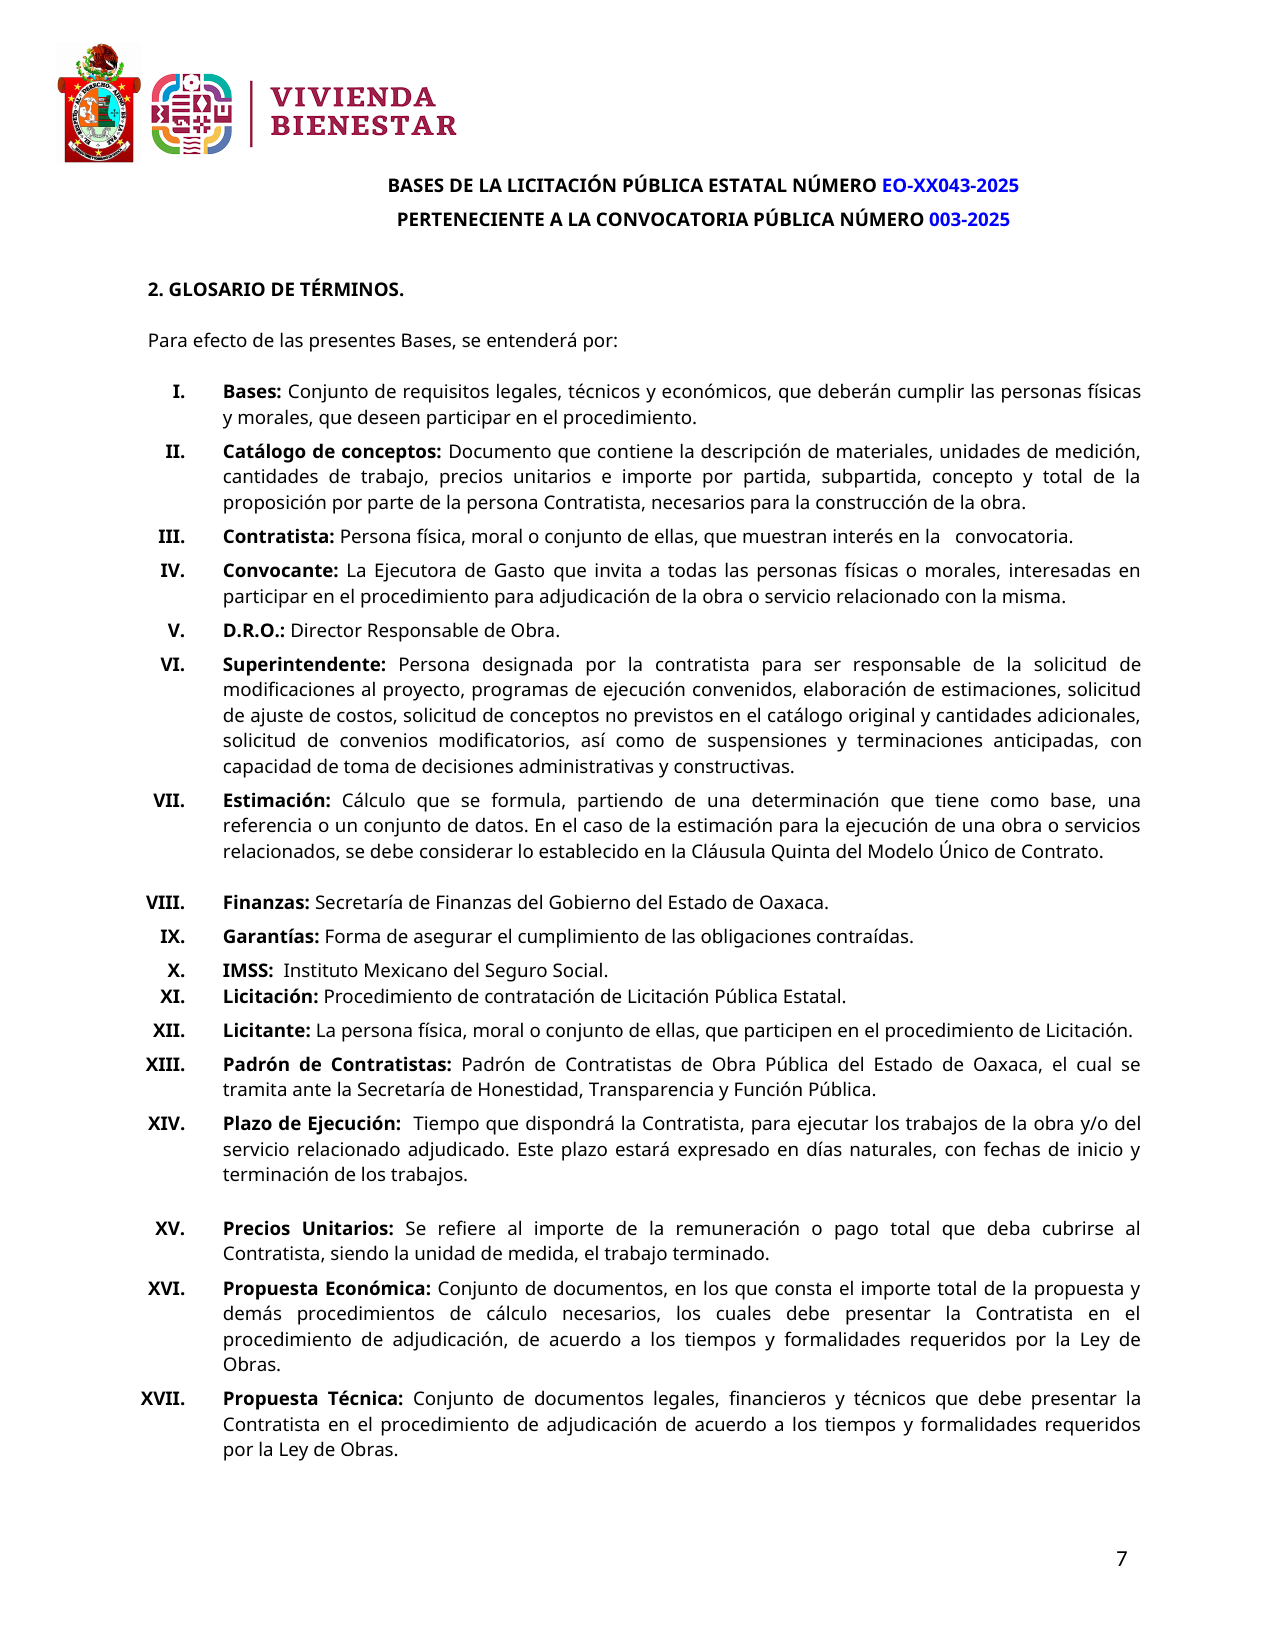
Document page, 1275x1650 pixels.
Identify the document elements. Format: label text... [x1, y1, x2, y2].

list Estimación: Cálculo que se formula, partiendo de una determinación que tiene como base, una referencia o un conjunto de datos. En el caso de la estimación para la ejecución de una obra o servicios relacionados, se debe considerar lo establecido en la Cláusula Quinta del Modelo Único de Contrato. [185, 787, 1142, 864]
list Superintendente: Persona designada por la contratista para ser responsable de la solicitud de modificaciones al proyecto, programas de ejecución convenidos, elaboración de estimaciones, solicitud de ajuste de costos, solicitud de conceptos no previstos en el catálogo original y cantidades adicionales, solicitud de convenios modificatorios, así como de suspensiones y terminaciones anticipadas, con capacidad de toma de decisiones administrativas y constructivas. [185, 651, 1142, 779]
list IMSS: Instituto Mexicano del Seguro Social. [185, 957, 1142, 983]
list Catálogo de conceptos: Documento que contiene la descripción de materiales, unidades de medición, cantidades de trabajo, precios unitarios e importe por partida, subpartida, concepto y total de la proposición por parte de la persona Contratista, necesarios para la construcción de la obra. [185, 438, 1142, 515]
list Padrón de Contratistas: Padrón de Contratistas de Obra Pública del Estado de Oaxaca, el cual se tramita ante la Secretaría de Honestidad, Transparencia y Función Pública. [185, 1051, 1142, 1102]
list Convocante: La Ejecutora de Gasto que invita a todas las personas físicas o morales, interesadas en participar en el procedimiento para adjudicación de la obra o servicio relacionado con la misma. [185, 557, 1142, 608]
list Bases: Conjunto de requisitos legales, técnicos y económicos, que deberán cumplir las personas físicas y morales, que deseen participar en el procedimiento. [185, 379, 1142, 430]
picture [147, 66, 473, 163]
text Para efecto de las presentes Bases, se entenderá por: [148, 328, 1142, 353]
list Licitación: Procedimiento de contratación de Licitación Pública Estatal. [185, 983, 1142, 1008]
list Garantías: Forma de asegurar el cumplimiento de las obligaciones contraídas. [185, 923, 1142, 949]
list Propuesta Técnica: Conjunto de documentos legales, financieros y técnicos que debe presentar la Contratista en el procedimiento de adjudicación de acuerdo a los tiempos y formalidades requeridos por la Ley de Obras. [185, 1385, 1142, 1462]
list Licitante: La persona física, moral o conjunto de ellas, que participen en el procedimiento de Licitación. [185, 1017, 1142, 1042]
list Contratista: Persona física, moral o conjunto de ellas, que muestran interés en la convocatoria. [185, 523, 1142, 549]
list D.R.O.: Director Responsable de Obra. [185, 617, 1142, 642]
picture [55, 42, 143, 165]
list Plazo de Ejecución: Tiempo que dispondrá la Contratista, para ejecutar los trabajos de la obra y/o del servicio relacionado adjudicado. Este plazo estará expresado en días naturales, con fechas de inicio y terminación de los trabajos. [185, 1111, 1142, 1187]
text 2. GLOSARIO DE TÉRMINOS. [148, 277, 1142, 302]
list Propuesta Económica: Conjunto de documentos, en los que consta el importe total de la propuesta y demás procedimientos de cálculo necesarios, los cuales debe presentar la Contratista en el procedimiento de adjudicación, de acuerdo a los tiempos y formalidades requeridos por la Ley de Obras. [185, 1275, 1142, 1377]
list Precios Unitarios: Se refiere al importe de la remuneración o pago total que deba cubrirse al Contratista, siendo la unidad de medida, el trabajo terminado. [185, 1215, 1142, 1266]
list Finanzas: Secretaría de Finanzas del Gobierno del Estado de Oaxaca. [185, 889, 1142, 915]
